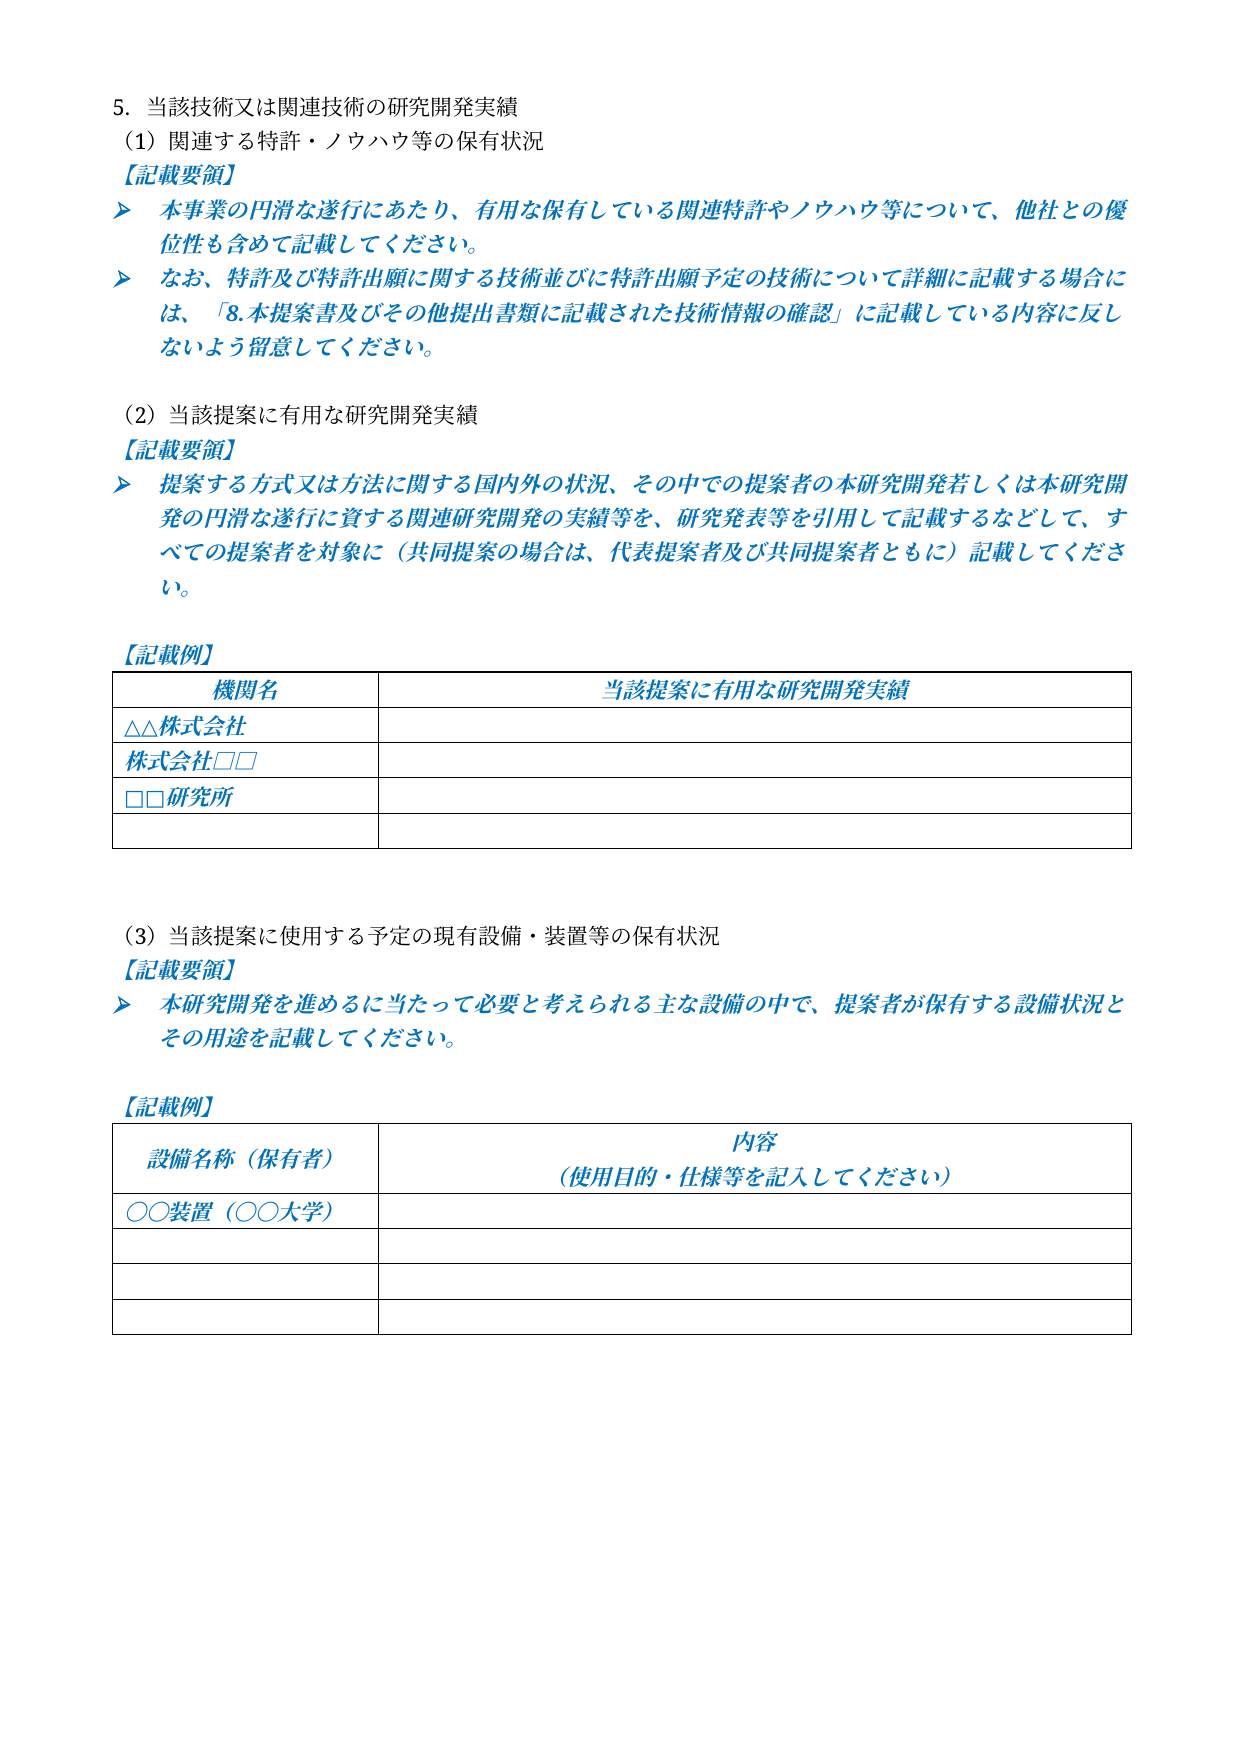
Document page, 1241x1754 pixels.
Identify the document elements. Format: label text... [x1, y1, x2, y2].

text 5．当該技術又は関連技術の研究開発実績 [112, 89, 1128, 123]
text 【記載要領】 [112, 431, 1128, 466]
list 提案する方式又は方法に関する国内外の状況、その中での提案者の本研究開発若しくは本研究開発の円滑な遂行に資する関連研究開発の実績等を、研究発表等を引用して記載するなどして、すべての提案者を対象に（共同提案の場合は、代表提案者及び共同提案者ともに）記載してください。 [112, 466, 1128, 603]
table_cell [379, 814, 1131, 848]
text 【記載要領】 [112, 952, 1128, 986]
table_cell [113, 1300, 378, 1334]
text （1）関連する特許・ノウハウ等の保有状況 [112, 123, 1128, 157]
table_header 設備名称（保有者） [113, 1124, 378, 1193]
table_cell [379, 743, 1131, 777]
text 【記載例】 [112, 1089, 1128, 1123]
table_cell [379, 708, 1131, 742]
table_header 内容 （使用目的・仕様等を記入してください） [379, 1124, 1131, 1193]
text （2）当該提案に有用な研究開発実績 [112, 397, 1128, 431]
table_cell △△株式会社 [113, 708, 378, 742]
list 本研究開発を進めるに当たって必要と考えられる主な設備の中で、提案者が保有する設備状況とその用途を記載してください。 [112, 986, 1128, 1054]
table_header 当該提案に有用な研究開発実績 [379, 673, 1131, 707]
table_cell [379, 1229, 1131, 1263]
table_cell [379, 1194, 1131, 1228]
table_cell [379, 1300, 1131, 1334]
table_cell 株式会社□□ [113, 743, 378, 777]
table_cell 〇〇装置（〇〇大学） [113, 1194, 378, 1228]
table_cell [379, 1264, 1131, 1299]
table_cell [379, 778, 1131, 813]
list 本事業の円滑な遂行にあたり、有用な保有している関連特許やノウハウ等について、他社との優位性も含めて記載してください。 [112, 192, 1128, 260]
list なお、特許及び特許出願に関する技術並びに特許出願予定の技術について詳細に記載する場合には、「8.本提案書及びその他提出書類に記載された技術情報の確認」に記載している内容に反しないよう留意してください。 [112, 260, 1128, 363]
text 【記載要領】 [112, 157, 1128, 192]
table_cell □□研究所 [113, 778, 378, 813]
table_header 機関名 [113, 673, 378, 707]
text 【記載例】 [112, 637, 1128, 671]
table_cell [113, 1264, 378, 1299]
table_cell [113, 1229, 378, 1263]
text （3）当該提案に使用する予定の現有設備・装置等の保有状況 [112, 917, 1128, 952]
table_cell [113, 814, 378, 848]
